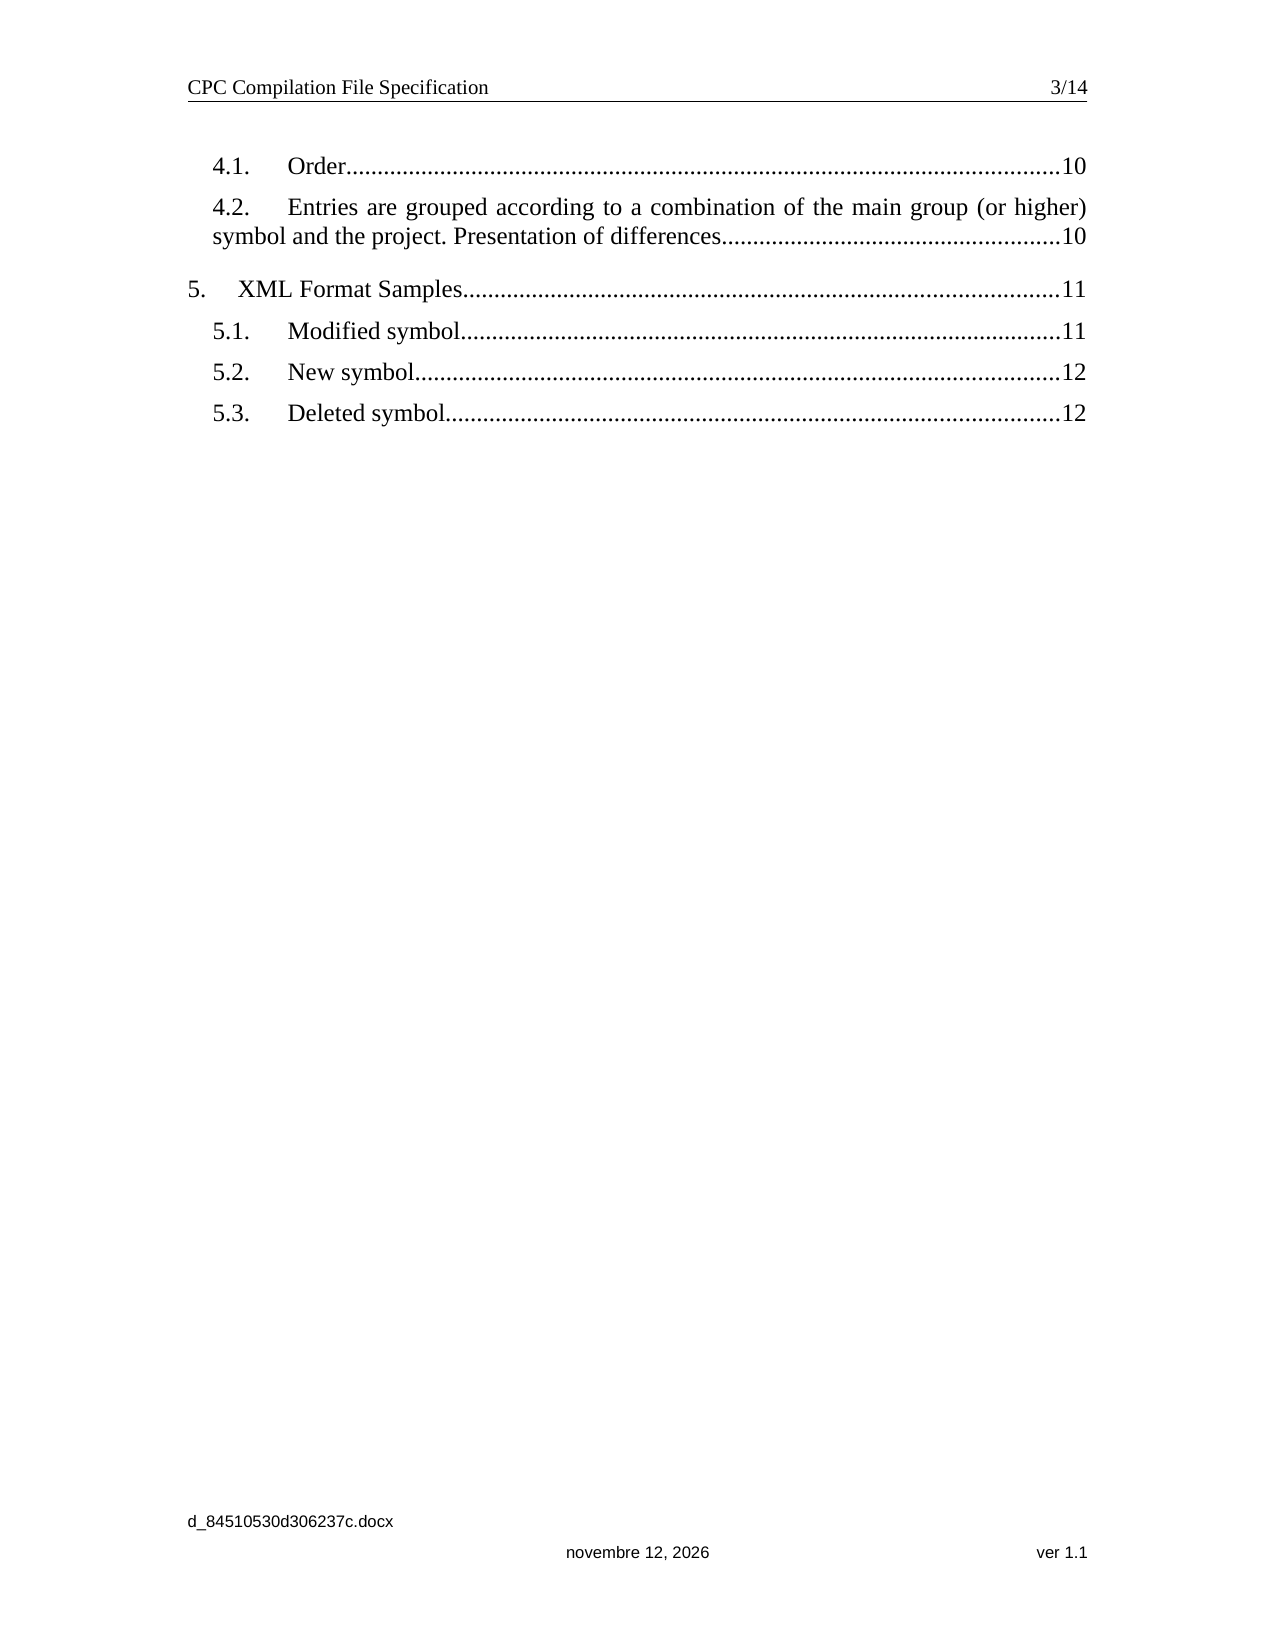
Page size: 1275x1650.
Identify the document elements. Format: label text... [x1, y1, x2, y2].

text 4.1. Order 10 [212, 151, 1087, 179]
text 5.3. Deleted symbol 12 [212, 398, 1087, 427]
text 5.1. Modified symbol 11 [212, 316, 1087, 344]
text 4.2. Entries are grouped according to a combination of the main group (or higher) symbol and the project. Presentation of differences 10 [212, 192, 1087, 249]
text 5.2. New symbol 12 [212, 357, 1087, 386]
text 5. XML Format Samples 11 [187, 274, 1087, 303]
